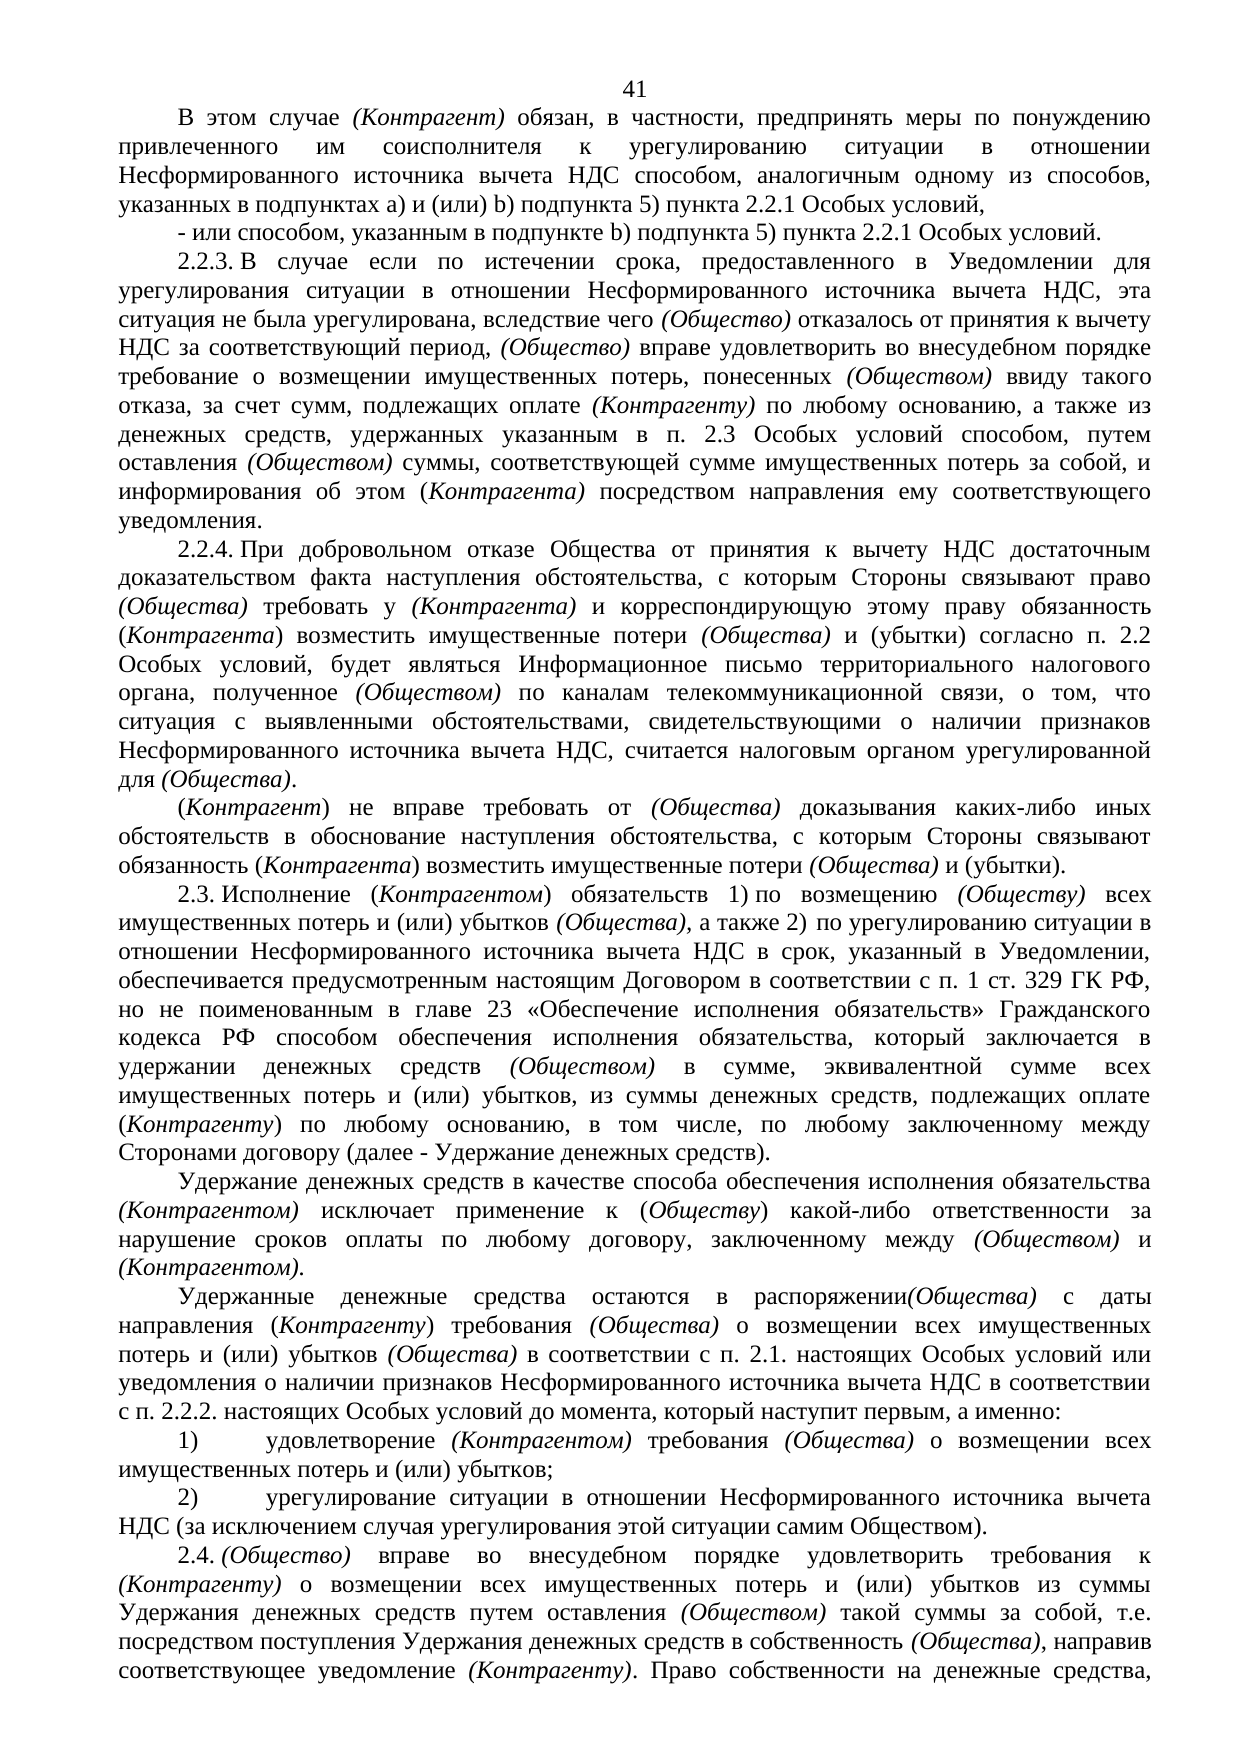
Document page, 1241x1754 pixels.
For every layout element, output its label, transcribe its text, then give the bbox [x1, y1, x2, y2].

list удовлетворение (Контрагентом) требования (Общества) о возмещении всех имущественных потерь и (или) убытков; [118, 1425, 1152, 1482]
list урегулирование ситуации в отношении Несформированного источника вычета НДС (за исключением случая урегулирования этой ситуации самим Обществом). [118, 1482, 1152, 1540]
text Удержание денежных средств в качестве способа обеспечения исполнения обязательства (Контрагентом) исключает применение к (Обществу) какой-либо ответственности за нарушение сроков оплаты по любому договору, заключенному между (Обществом) и (Контрагентом). [118, 1166, 1152, 1281]
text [118, 1540, 1152, 1684]
text (Контрагент) не вправе требовать от (Общества) доказывания каких-либо иных обстоятельств в обоснование наступления обстоятельства, с которым Стороны связывают обязанность (Контрагента) возместить имущественные потери (Общества) и (убытки). [118, 792, 1152, 879]
text Удержанные денежные средства остаются в распоряжении(Общества) с даты направления (Контрагенту) требования (Общества) о возмещении всех имущественных потерь и (или) убытков (Общества) в соответствии с п. 2.1. настоящих Особых условий или уведомления о наличии признаков Несформированного источника вычета НДС в соответствии с п. 2.2.2. настоящих Особых условий до момента, который наступит первым, а именно: [118, 1281, 1152, 1425]
text В этом случае (Контрагент) обязан, в частности, предпринять меры по понуждению привлеченного им соисполнителя к урегулированию ситуации в отношении Несформированного источника вычета НДС способом, аналогичным одному из способов, указанных в подпунктах a) и (или) b) подпункта 5) пункта 2.2.1 Особых условий, [118, 102, 1152, 217]
text 2.2.3. В случае если по истечении срока, предоставленного в Уведомлении для урегулирования ситуации в отношении Несформированного источника вычета НДС, эта ситуация не была урегулирована, вследствие чего (Общество) отказалось от принятия к вычету НДС за соответствующий период, (Общество) вправе удовлетворить во внесудебном порядке требование о возмещении имущественных потерь, понесенных (Обществом) ввиду такого отказа, за счет сумм, подлежащих оплате (Контрагенту) по любому основанию, а также из денежных средств, удержанных указанным в п. 2.3 Особых условий способом, путем оставления (Обществом) суммы, соответствующей сумме имущественных потерь за собой, и информирования об этом (Контрагента) посредством направления ему соответствующего уведомления. [118, 246, 1152, 534]
text 2.2.4. При добровольном отказе Общества от принятия к вычету НДС достаточным доказательством факта наступления обстоятельства, с которым Стороны связывают право (Общества) требовать у (Контрагента) и корреспондирующую этому праву обязанность (Контрагента) возместить имущественные потери (Общества) и (убытки) согласно п. 2.2 Особых условий, будет являться Информационное письмо территориального налогового органа, полученное (Обществом) по каналам телекоммуникационной связи, о том, что ситуация с выявленными обстоятельствами, свидетельствующими о наличии признаков Несформированного источника вычета НДС, считается налоговым органом урегулированной для (Общества). [118, 534, 1152, 792]
text 2.3. Исполнение (Контрагентом) обязательств 1) по возмещению (Обществу) всех имущественных потерь и (или) убытков (Общества), а также 2) по урегулированию ситуации в отношении Несформированного источника вычета НДС в срок, указанный в Уведомлении, обеспечивается предусмотренным настоящим Договором в соответствии с п. 1 ст. 329 ГК РФ, но не поименованным в главе 23 «Обеспечение исполнения обязательств» Гражданского кодекса РФ способом обеспечения исполнения обязательства, который заключается в удержании денежных средств (Обществом) в сумме, эквивалентной сумме всех имущественных потерь и (или) убытков, из суммы денежных средств, подлежащих оплате (Контрагенту) по любому основанию, в том числе, по любому заключенному между Сторонами договору (далее - Удержание денежных средств). [118, 879, 1152, 1166]
text - или способом, указанным в подпункте b) подпункта 5) пункта 2.2.1 Особых условий. [118, 217, 1152, 246]
